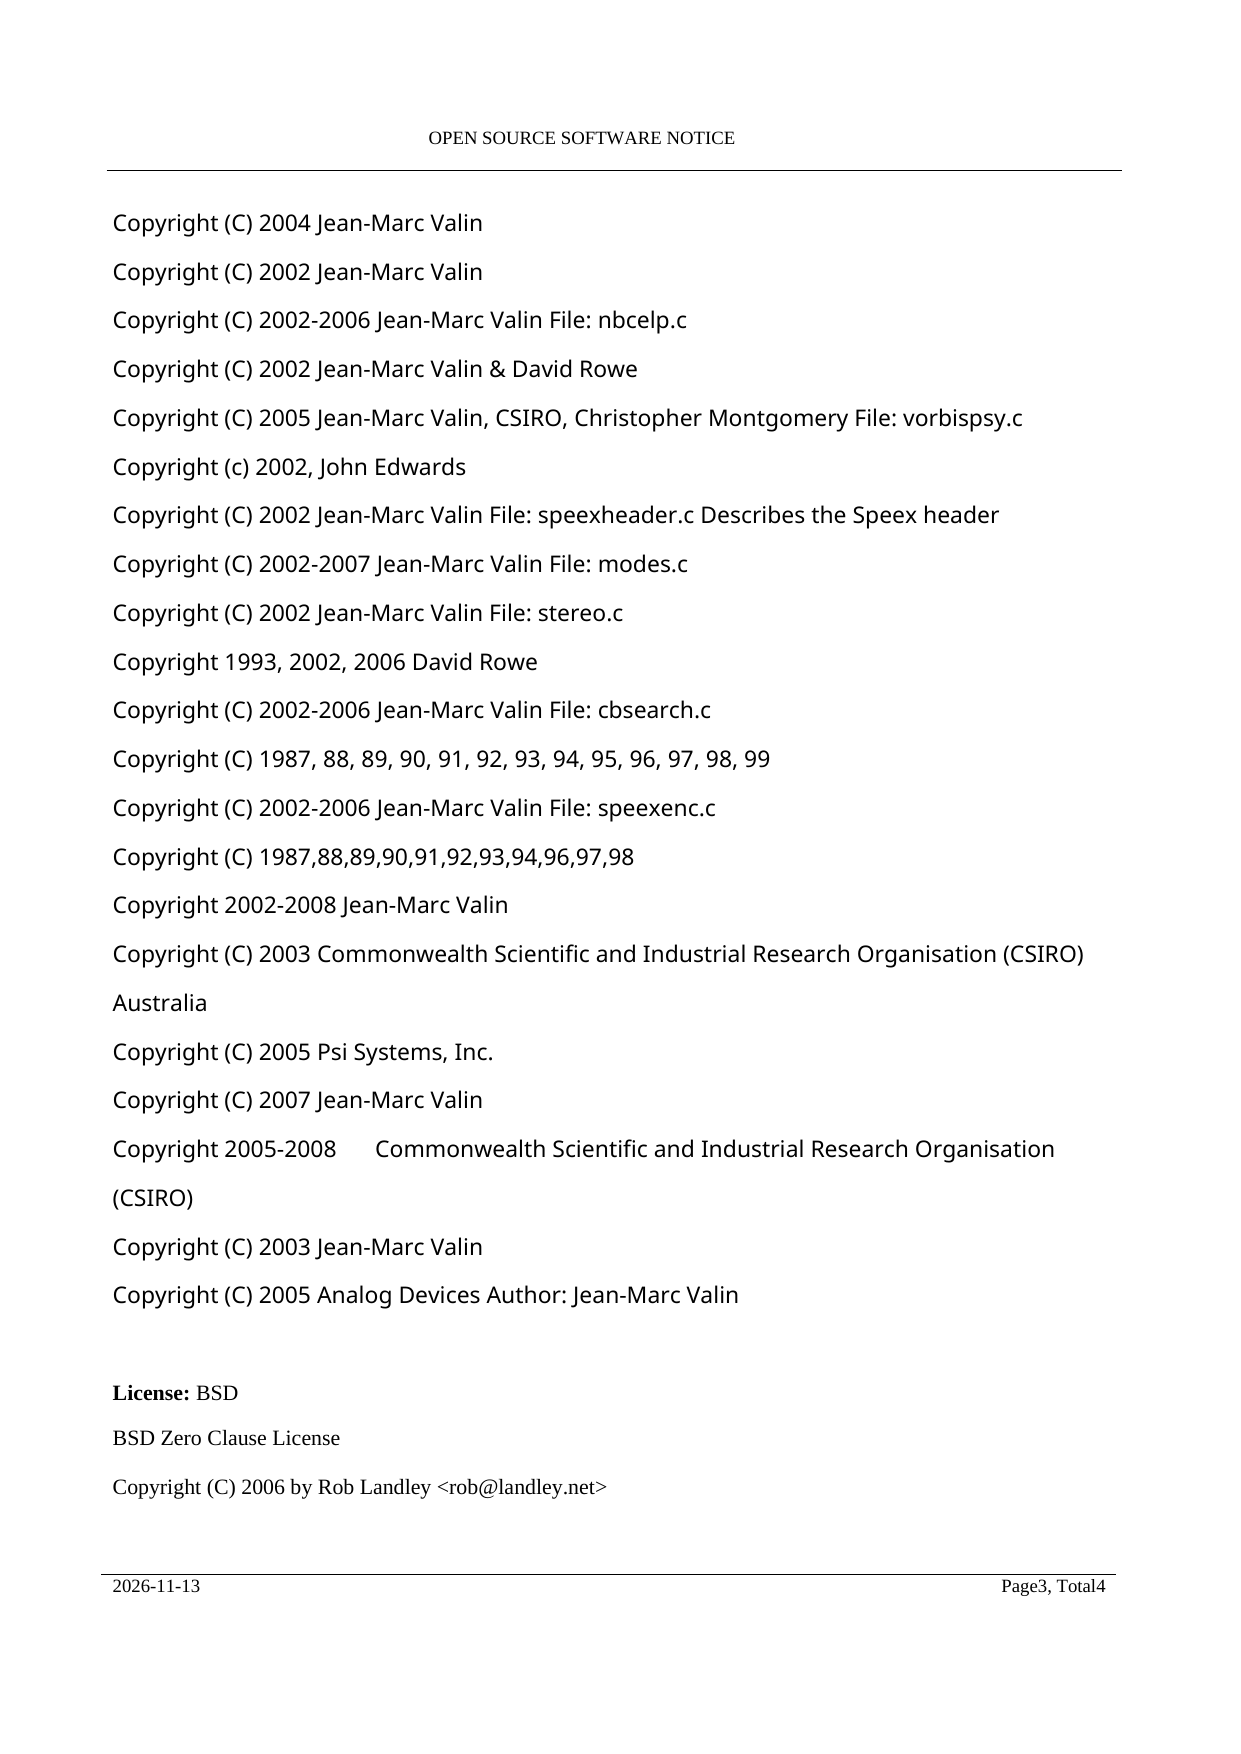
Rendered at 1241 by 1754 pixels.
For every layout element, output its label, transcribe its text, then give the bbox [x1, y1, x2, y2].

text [112, 1421, 1128, 1503]
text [112, 206, 1128, 1360]
text License: BSD [112, 1376, 1128, 1409]
